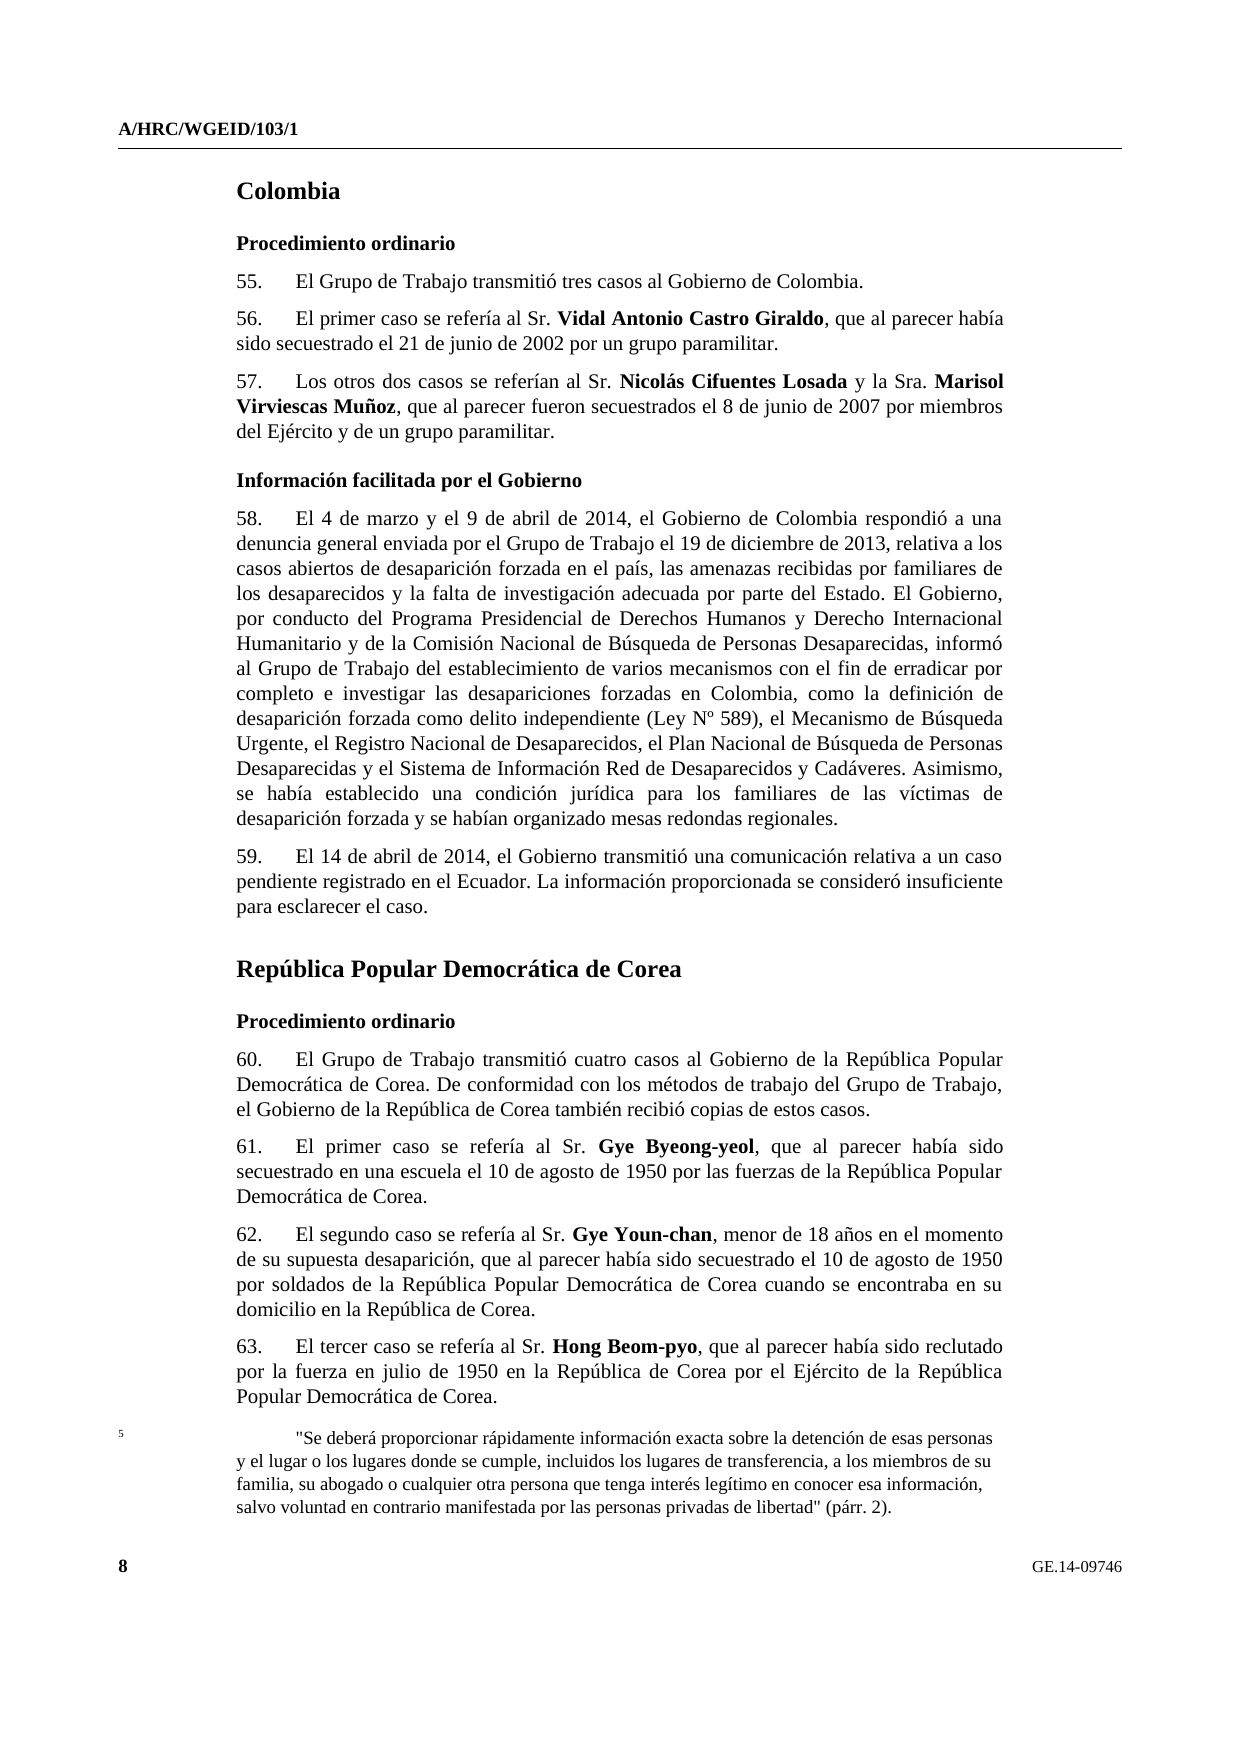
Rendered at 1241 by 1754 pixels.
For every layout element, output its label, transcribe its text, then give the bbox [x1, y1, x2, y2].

text 59. El 14 de abril de 2014, el Gobierno transmitió una comunicación relativa a un caso pendiente registrado en el Ecuador. La información proporcionada se consideró insuficiente para esclarecer el caso. [236, 843, 1004, 918]
text 55. El Grupo de Trabajo transmitió tres casos al Gobierno de Colombia. [236, 268, 1004, 293]
text 57. Los otros dos casos se referían al Sr. Nicolás Cifuentes Losada y la Sra. Marisol Virviescas Muñoz, que al parecer fueron secuestrados el 8 de junio de 2007 por miembros del Ejército y de un grupo paramilitar. [236, 368, 1004, 443]
text 62. El segundo caso se refería al Sr. Gye Youn-chan, menor de 18 años en el momento de su supuesta desaparición, que al parecer había sido secuestrado el 10 de agosto de 1950 por soldados de la República Popular Democrática de Corea cuando se encontraba en su domicilio en la República de Corea. [236, 1221, 1004, 1321]
text 63. El tercer caso se refería al Sr. Hong Beom-pyo, que al parecer había sido reclutado por la fuerza en julio de 1950 en la República de Corea por el Ejército de la República Popular Democrática de Corea. [236, 1333, 1004, 1408]
text 61. El primer caso se refería al Sr. Gye Byeong-yeol, que al parecer había sido secuestrado en una escuela el 10 de agosto de 1950 por las fuerzas de la República Popular Democrática de Corea. [236, 1133, 1004, 1208]
text Información facilitada por el Gobierno [118, 468, 1004, 493]
text Procedimiento ordinario [118, 230, 1004, 255]
text 58. El 4 de marzo y el 9 de abril de 2014, el Gobierno de Colombia respondió a una denuncia general enviada por el Grupo de Trabajo el 19 de diciembre de 2013, relativa a los casos abiertos de desaparición forzada en el país, las amenazas recibidas por familiares de los desaparecidos y la falta de investigación adecuada por parte del Estado. El Gobierno, por conducto del Programa Presidencial de Derechos Humanos y Derecho Internacional Humanitario y de la Comisión Nacional de Búsqueda de Personas Desaparecidas, informó al Grupo de Trabajo del establecimiento de varios mecanismos con el fin de erradicar por completo e investigar las desapariciones forzadas en Colombia, como la definición de desaparición forzada como delito independiente (Ley Nº 589), el Mecanismo de Búsqueda Urgente, el Registro Nacional de Desaparecidos, el Plan Nacional de Búsqueda de Personas Desaparecidas y el Sistema de Información Red de Desaparecidos y Cadáveres. Asimismo, se había establecido una condición jurídica para los familiares de las víctimas de desaparición forzada y se habían organizado mesas redondas regionales. [236, 505, 1004, 830]
text República Popular Democrática de Corea [118, 955, 1004, 983]
text 56. El primer caso se refería al Sr. Vidal Antonio Castro Giraldo, que al parecer había sido secuestrado el 21 de junio de 2002 por un grupo paramilitar. [236, 305, 1004, 355]
text Colombia [118, 177, 1004, 205]
text Procedimiento ordinario [118, 1008, 1004, 1033]
text 60. El Grupo de Trabajo transmitió cuatro casos al Gobierno de la República Popular Democrática de Corea. De conformidad con los métodos de trabajo del Grupo de Trabajo, el Gobierno de la República de Corea también recibió copias de estos casos. [236, 1046, 1004, 1121]
